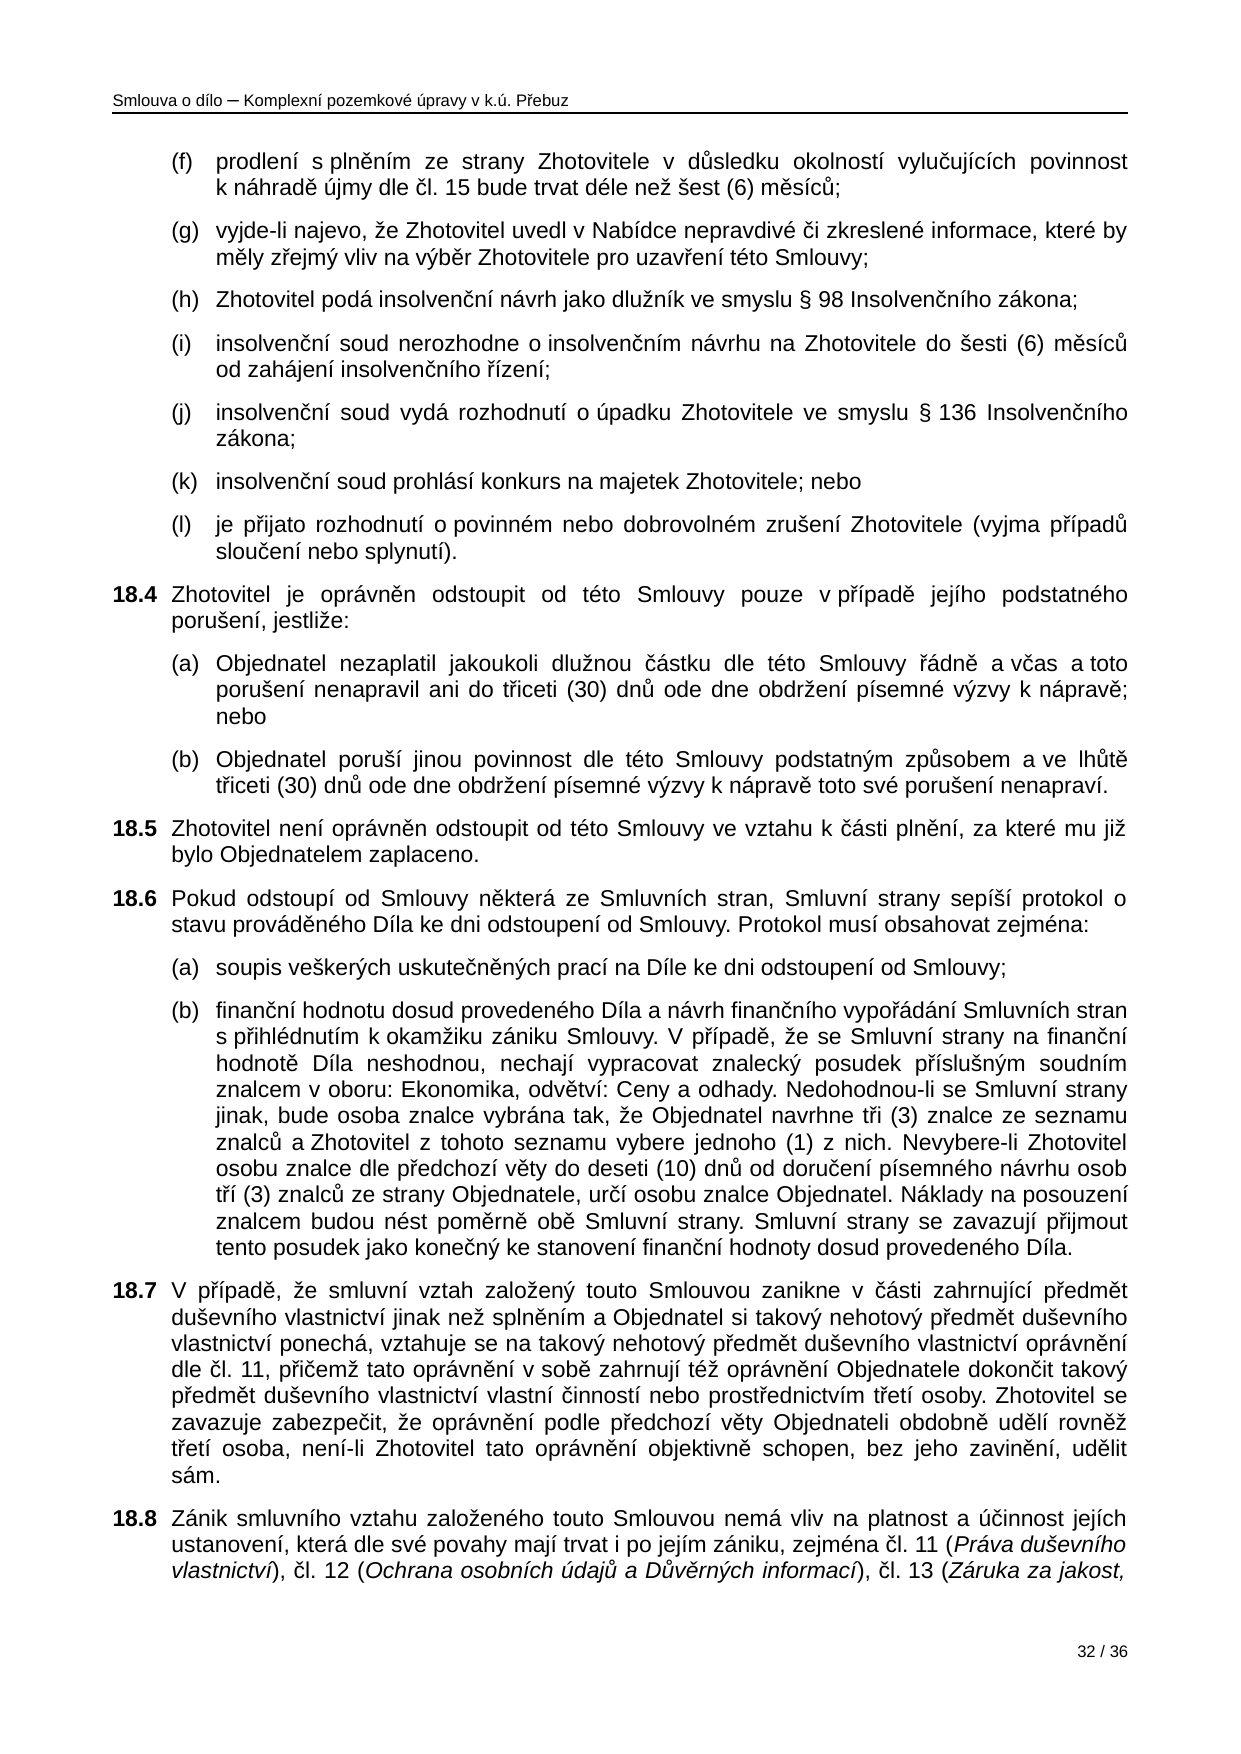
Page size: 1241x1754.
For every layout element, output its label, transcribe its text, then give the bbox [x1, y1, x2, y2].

text Zhotovitel je oprávněn odstoupit od této Smlouvy pouze v případě jejího podstatného porušení, jestliže: [112, 581, 1128, 633]
text V případě, že smluvní vztah založený touto Smlouvou zanikne v části zahrnující předmět duševního vlastnictví jinak než splněním a Objednatel si takový nehotový předmět duševního vlastnictví ponechá, vztahuje se na takový nehotový předmět duševního vlastnictví oprávnění dle čl. 11, přičemž tato oprávnění v sobě zahrnují též oprávnění Objednatele dokončit takový předmět duševního vlastnictví vlastní činností nebo prostřednictvím třetí osoby. Zhotovitel se zavazuje zabezpečit, že oprávnění podle předchozí věty Objednateli obdobně udělí rovněž třetí osoba, není-li Zhotovitel tato oprávnění objektivně schopen, bez jeho zavinění, udělit sám. [112, 1277, 1128, 1488]
list soupis veškerých uskutečněných prací na Díle ke dni odstoupení od Smlouvy; [171, 954, 1128, 980]
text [112, 1504, 1128, 1584]
list Objednatel nezaplatil jakoukoli dlužnou částku dle této Smlouvy řádně a včas a toto porušení nenapravil ani do třiceti (30) dnů ode dne obdržení písemné výzvy k nápravě; nebo [171, 650, 1128, 729]
text Zhotovitel podá insolvenční návrh jako dlužník ve smyslu § 98 Insolvenčního zákona; [171, 286, 1128, 313]
list finanční hodnotu dosud provedeného Díla a návrh finančního vypořádání Smluvních stran s přihlédnutím k okamžiku zániku Smlouvy. V případě, že se Smluvní strany na finanční hodnotě Díla neshodnou, nechají vypracovat znalecký posudek příslušným soudním znalcem v oboru: Ekonomika, odvětví: Ceny a odhady. Nedohodnou-li se Smluvní strany jinak, bude osoba znalce vybrána tak, že Objednatel navrhne tři (3) znalce ze seznamu znalců a Zhotovitel z tohoto seznamu vybere jednoho (1) z nich. Nevybere-li Zhotovitel osobu znalce dle předchozí věty do deseti (10) dnů od doručení písemného návrhu osob tří (3) znalců ze strany Objednatele, určí osobu znalce Objednatel. Náklady na posouzení znalcem budou nést poměrně obě Smluvní strany. Smluvní strany se zavazují přijmout tento posudek jako konečný ke stanovení finanční hodnoty dosud provedeného Díla. [171, 997, 1128, 1260]
text vyjde-li najevo, že Zhotovitel uvedl v Nabídce nepravdivé či zkreslené informace, které by měly zřejmý vliv na výběr Zhotovitele pro uzavření této Smlouvy; [171, 217, 1128, 270]
text prodlení s plněním ze strany Zhotovitele v důsledku okolností vylučujících povinnost k náhradě újmy dle čl. 15 bude trvat déle než šest (6) měsíců; [171, 148, 1128, 200]
text Zhotovitel není oprávněn odstoupit od této Smlouvy ve vztahu k části plnění, za které mu již bylo Objednatelem zaplaceno. [112, 815, 1128, 868]
text je přijato rozhodnutí o povinném nebo dobrovolném zrušení Zhotovitele (vyjma případů sloučení nebo splynutí). [171, 511, 1128, 564]
text insolvenční soud prohlásí konkurs na majetek Zhotovitele; nebo [171, 468, 1128, 494]
text Pokud odstoupí od Smlouvy některá ze Smluvních stran, Smluvní strany sepíší protokol o stavu prováděného Díla ke dni odstoupení od Smlouvy. Protokol musí obsahovat zejména: [112, 884, 1128, 937]
text Objednatel poruší jinou povinnost dle této Smlouvy podstatným způsobem a ve lhůtě třiceti (30) dnů ode dne obdržení písemné výzvy k nápravě toto své porušení nenapraví. [171, 746, 1128, 798]
text insolvenční soud nerozhodne o insolvenčním návrhu na Zhotovitele do šesti (6) měsíců od zahájení insolvenčního řízení; [171, 329, 1128, 382]
text insolvenční soud vydá rozhodnutí o úpadku Zhotovitele ve smyslu § 136 Insolvenčního zákona; [171, 399, 1128, 452]
